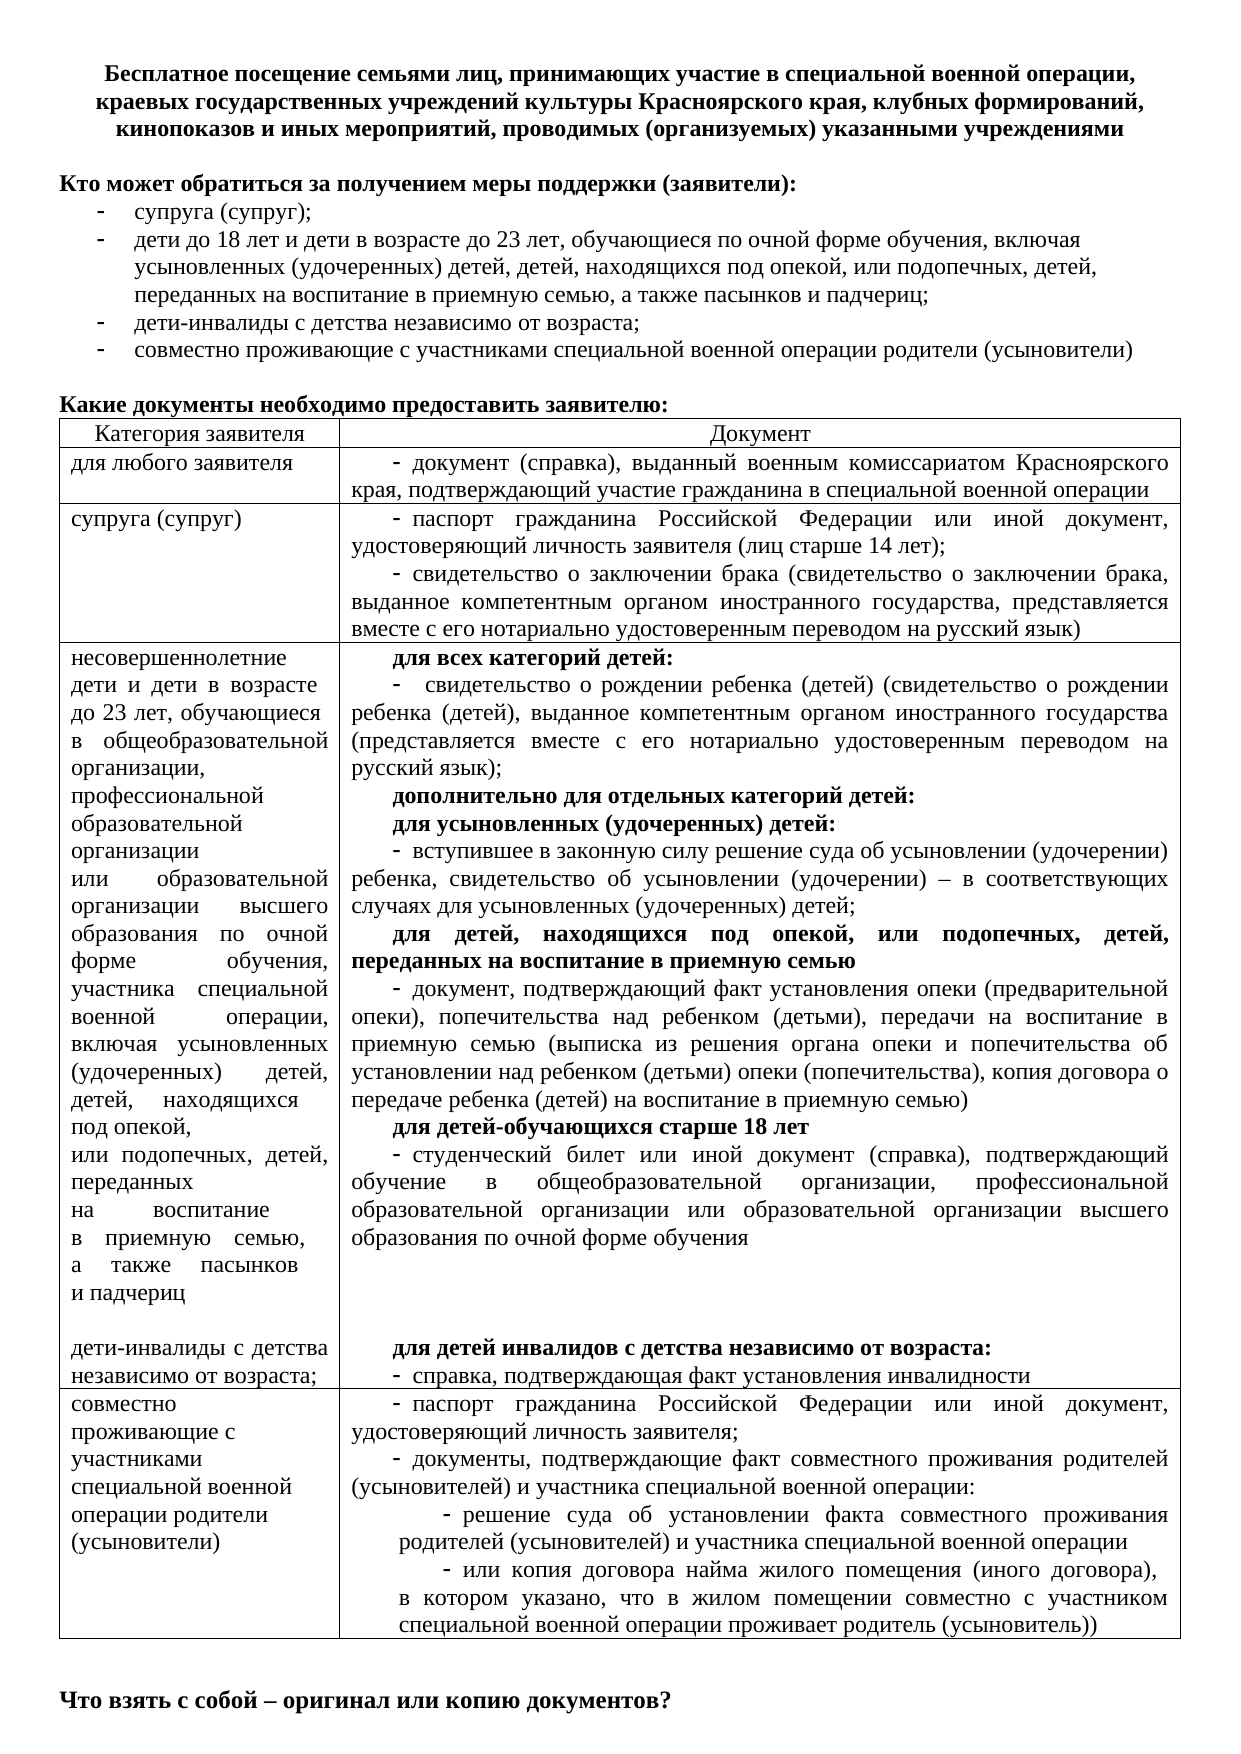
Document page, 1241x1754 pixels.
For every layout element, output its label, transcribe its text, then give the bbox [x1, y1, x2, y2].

text Что взять с собой – оригинал или копию документов? [59, 1685, 1181, 1714]
table_cell для любого заявителя [60, 448, 339, 503]
table_cell для всех категорий детей: свидетельство о рождении ребенка (детей) (свидетельство о рождении ребенка (детей), выданное компетентным органом иностранного государства (представляется вместе с его нотариально удостоверенным переводом на русский язык); дополнительно для отдельных категорий детей: для усыновленных (удочеренных) детей: вступившее в законную силу решение суда об усыновлении (удочерении) ребенка, свидетельство об усыновлении (удочерении) – в соответствующих случаях для усыновленных (удочеренных) детей; для детей, находящихся под опекой, или подопечных, детей, переданных на воспитание в приемную семью документ, подтверждающий факт установления опеки (предварительной опеки), попечительства над ребенком (детьми), передачи на воспитание в приемную семью (выписка из решения органа опеки и попечительства об установлении над ребенком (детьми) опеки (попечительства), копия договора о передаче ребенка (детей) на воспитание в приемную семью) для детей-обучающихся старше 18 лет студенческий билет или иной документ (справка), подтверждающий обучение в общеобразовательной организации, профессиональной образовательной организации или образовательной организации высшего образования по очной форме обучения для детей инвалидов с детства независимо от возраста: справка, подтверждающая факт установления инвалидности [340, 643, 1180, 1388]
text Какие документы необходимо предоставить заявителю: [59, 390, 1181, 418]
table_cell паспорт гражданина Российской Федерации или иной документ, удостоверяющий личность заявителя (лиц старше 14 лет); свидетельство о заключении брака (свидетельство о заключении брака, выданное компетентным органом иностранного государства, представляется вместе с его нотариально удостоверенным переводом на русский язык) [340, 504, 1180, 642]
table_cell паспорт гражданина Российской Федерации или иной документ, удостоверяющий личность заявителя; документы, подтверждающие факт совместного проживания родителей (усыновителей) и участника специальной военной операции: решение суда об установлении факта совместного проживания родителей (усыновителей) и участника специальной военной операции или копия договора найма жилого помещения (иного договора), в котором указано, что в жилом помещении совместно с участником специальной военной операции проживает родитель (усыновитель)) [340, 1389, 1180, 1638]
list дети до 18 лет и дети в возрасте до 23 лет, обучающиеся по очной форме обучения, включая усыновленных (удочеренных) детей, детей, находящихся под опекой, или подопечных, детей, переданных на воспитание в приемную семью, а также пасынков и падчериц; [97, 225, 1181, 307]
table_header Документ [340, 419, 1180, 447]
table_cell совместно проживающие с участниками специальной военной операции родители (усыновители) [60, 1389, 339, 1638]
list дети-инвалиды с детства независимо от возраста; [97, 307, 1181, 335]
table_cell документ (справка), выданный военным комиссариатом Красноярского края, подтверждающий участие гражданина в специальной военной операции [340, 448, 1180, 503]
table_header Категория заявителя [60, 419, 339, 447]
table_cell супруга (супруг) [60, 504, 339, 642]
text Кто может обратиться за получением меры поддержки (заявители): [59, 169, 1181, 197]
list совместно проживающие с участниками специальной военной операции родители (усыновители) [97, 335, 1181, 363]
table_cell несовершеннолетние дети и дети в возрасте до 23 лет, обучающиеся в общеобразовательной организации, профессиональной образовательной организации или образовательной организации высшего образования по очной форме обучения, участника специальной военной операции, включая усыновленных (удочеренных) детей, детей, находящихся под опекой, или подопечных, детей, переданных на воспитание в приемную семью, а также пасынков и падчериц дети-инвалиды с детства независимо от возраста; [60, 643, 339, 1388]
text Бесплатное посещение семьями лиц, принимающих участие в специальной военной операции, краевых государственных учреждений культуры Красноярского края, клубных формирований, кинопоказов и иных мероприятий, проводимых (организуемых) указанными учреждениями [59, 59, 1181, 142]
list супруга (супруг); [97, 197, 1181, 225]
